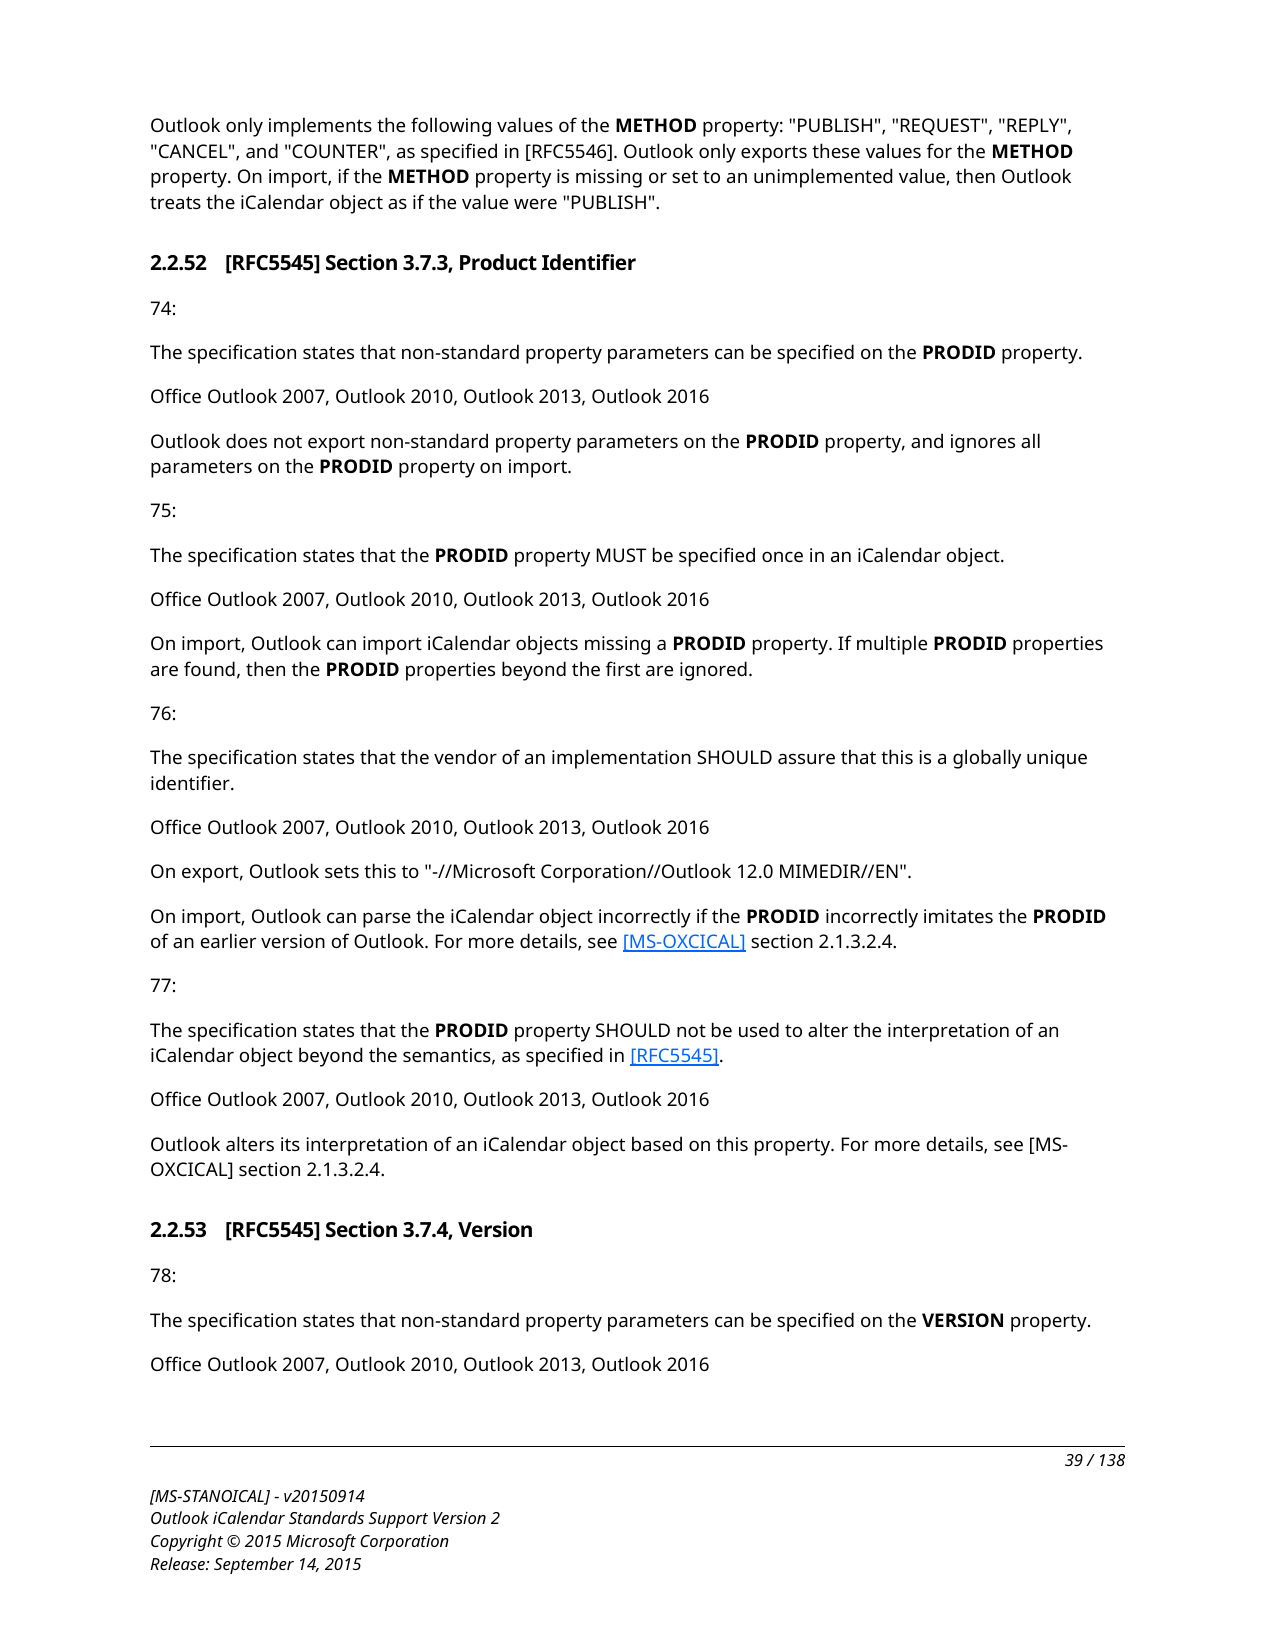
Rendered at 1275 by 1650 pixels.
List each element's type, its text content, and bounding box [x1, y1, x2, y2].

text The specification states that non-standard property parameters can be specified on the VERSION property. [150, 1307, 1125, 1332]
text Office Outlook 2007, Outlook 2010, Outlook 2013, Outlook 2016 [150, 384, 1125, 409]
text The specification states that the PRODID property MUST be specified once in an iCalendar object. [150, 542, 1125, 567]
text On export, Outlook sets this to "-//Microsoft Corporation//Outlook 12.0 MIMEDIR//EN". [150, 859, 1125, 884]
text On import, Outlook can import iCalendar objects missing a PRODID property. If multiple PRODID properties are found, then the PRODID properties beyond the first are ignored. [150, 631, 1125, 682]
text V0074: [150, 295, 1125, 321]
text V0076: [150, 700, 1125, 726]
text Office Outlook 2007, Outlook 2010, Outlook 2013, Outlook 2016 [150, 1087, 1125, 1112]
text V0075: [150, 498, 1125, 523]
text Office Outlook 2007, Outlook 2010, Outlook 2013, Outlook 2016 [150, 586, 1125, 612]
subtitle [RFC5545] Section 3.7.3, Product Identifier [150, 248, 1125, 276]
text Office Outlook 2007, Outlook 2010, Outlook 2013, Outlook 2016 [150, 1351, 1125, 1377]
text The specification states that the PRODID property SHOULD not be used to alter the interpretation of an iCalendar object beyond the semantics, as specified in [RFC5545]. [150, 1017, 1125, 1068]
text Outlook alters its interpretation of an iCalendar object based on this property. For more details, see [MS-OXCICAL] section 2.1.3.2.4. [150, 1131, 1125, 1182]
text Outlook only implements the following values of the METHOD property: "PUBLISH", "REQUEST", "REPLY", "CANCEL", and "COUNTER", as specified in [RFC5546]. Outlook only exports these values for the METHOD property. On import, if the METHOD property is missing or set to an unimplemented value, then Outlook treats the iCalendar object as if the value were "PUBLISH". [150, 112, 1125, 214]
text The specification states that the vendor of an implementation SHOULD assure that this is a globally unique identifier. [150, 744, 1125, 796]
text On import, Outlook can parse the iCalendar object incorrectly if the PRODID incorrectly imitates the PRODID of an earlier version of Outlook. For more details, see [MS-OXCICAL] section 2.1.3.2.4. [150, 903, 1125, 954]
text Outlook does not export non-standard property parameters on the PRODID property, and ignores all parameters on the PRODID property on import. [150, 428, 1125, 479]
text The specification states that non-standard property parameters can be specified on the PRODID property. [150, 339, 1125, 365]
text Office Outlook 2007, Outlook 2010, Outlook 2013, Outlook 2016 [150, 814, 1125, 840]
text V0078: [150, 1263, 1125, 1288]
subtitle [RFC5545] Section 3.7.4, Version [150, 1215, 1125, 1244]
text V0077: [150, 973, 1125, 998]
